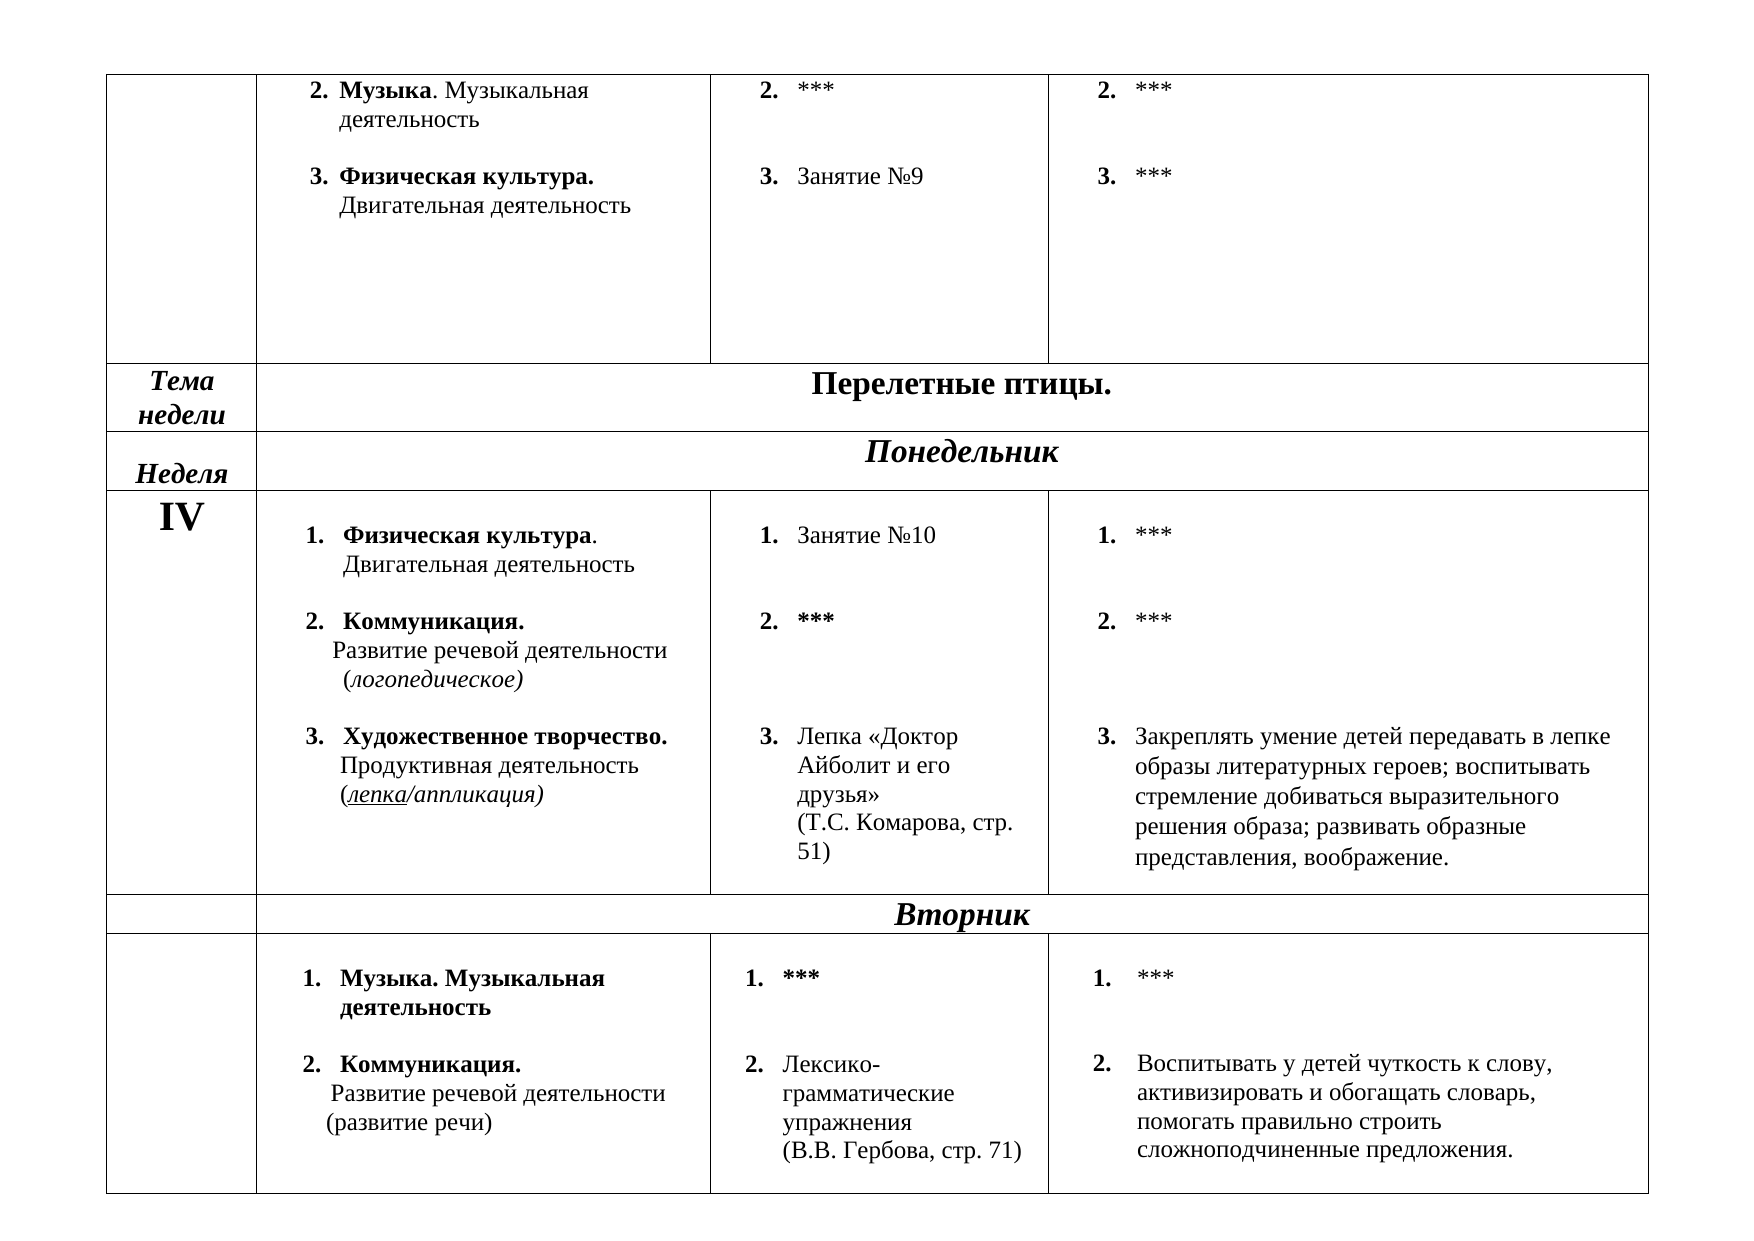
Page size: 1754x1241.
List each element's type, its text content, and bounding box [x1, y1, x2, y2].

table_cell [711, 934, 1048, 1193]
table_cell Понедельник [257, 432, 1648, 490]
table_cell [107, 934, 256, 1193]
table_cell Вторник [257, 895, 1648, 933]
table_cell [1049, 75, 1648, 362]
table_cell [257, 75, 710, 362]
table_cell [1049, 934, 1648, 1193]
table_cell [711, 75, 1048, 362]
table_cell Тема недели [107, 364, 256, 431]
table_cell Неделя [107, 432, 256, 490]
table_cell *** *** Закреплять умение детей передавать в лепке образы литературных героев; воспитывать стремление добиваться выразительного решения образа; развивать образные представления, воображение. [1049, 491, 1648, 894]
table_cell IV [107, 491, 256, 894]
table_cell Перелетные птицы. [257, 364, 1648, 431]
table_cell Физическая культура. Двигательная деятельность Коммуникация. Развитие речевой деятельности (логопедическое) Художественное творчество. Продуктивная деятельность (лепка/аппликация) [257, 491, 710, 894]
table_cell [257, 934, 710, 1193]
table_cell Занятие №10 *** Лепка «Доктор Айболит и его друзья» (Т.С. Комарова, стр. 51) [711, 491, 1048, 894]
table_cell [107, 895, 256, 933]
table_cell [107, 75, 256, 362]
